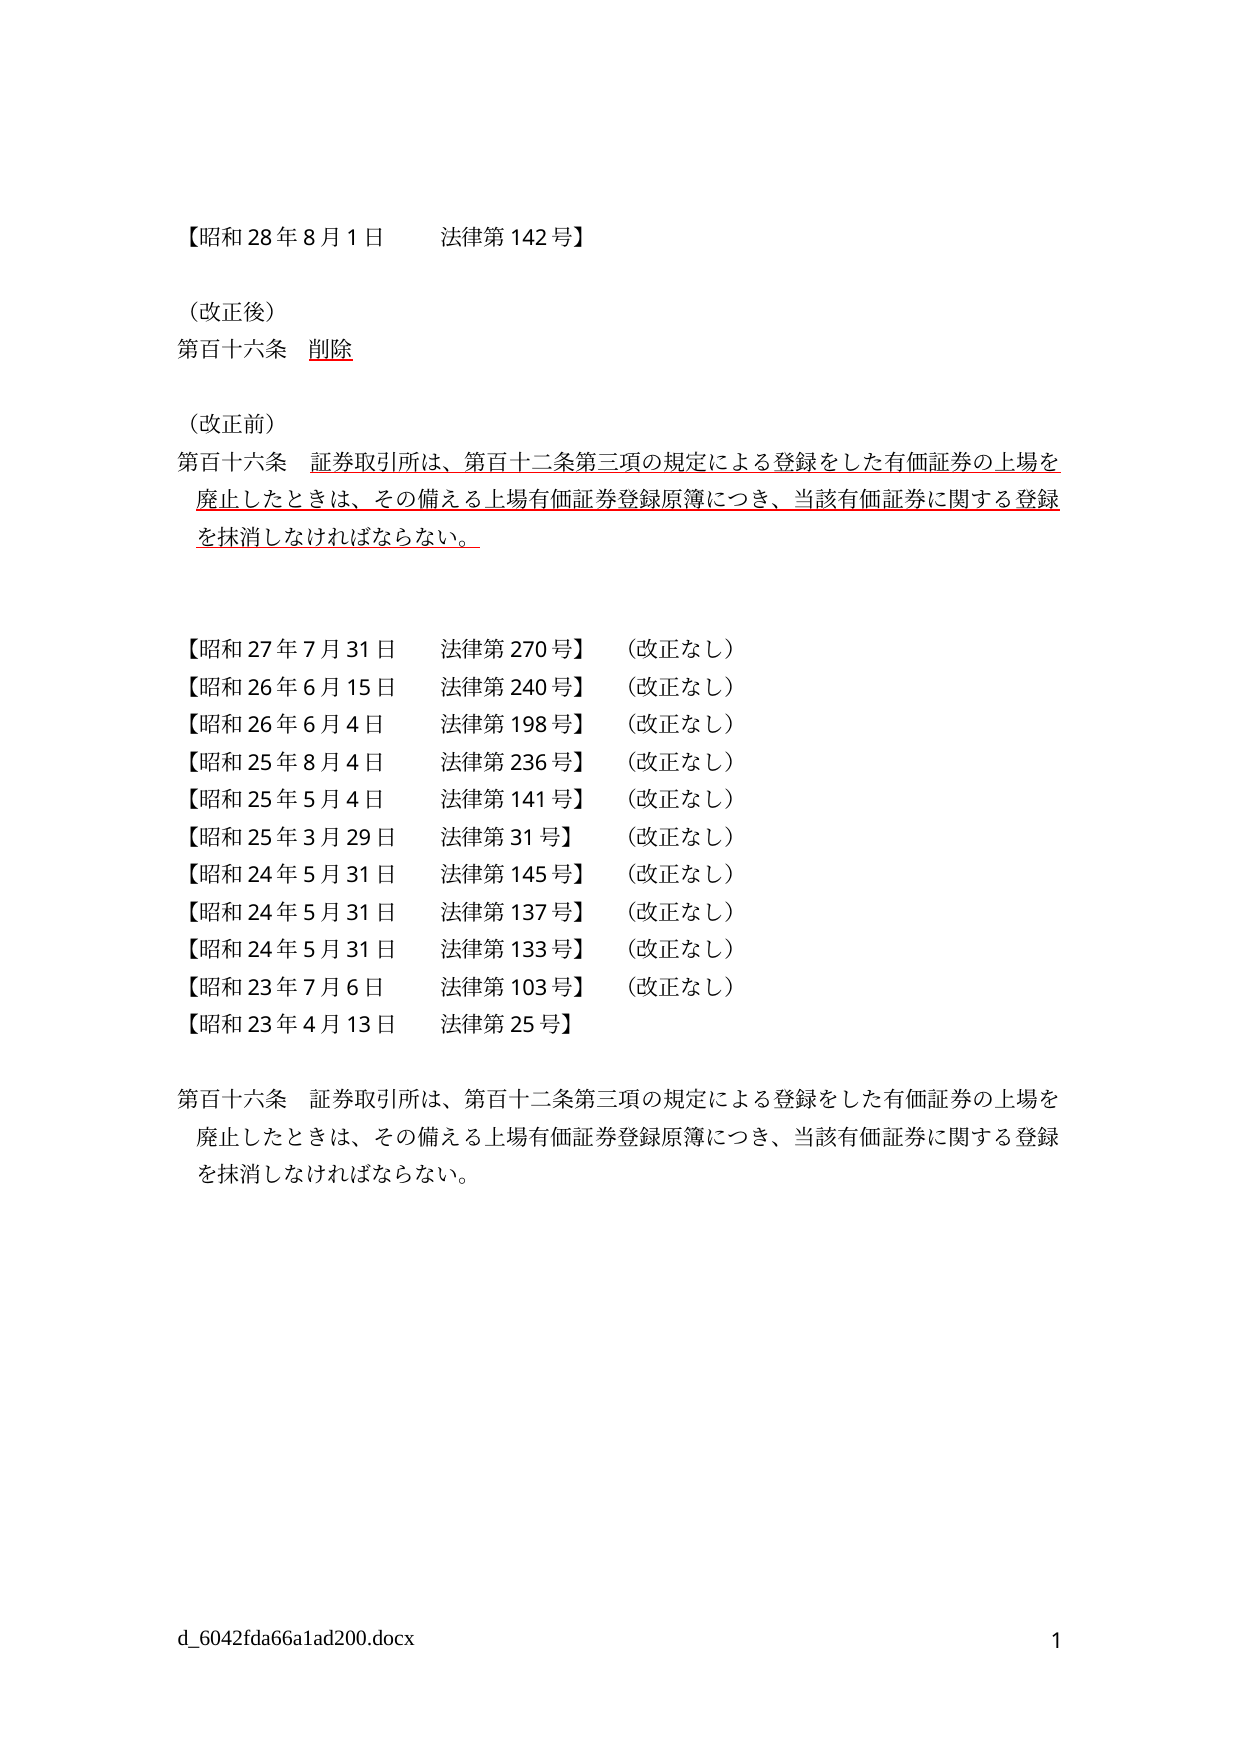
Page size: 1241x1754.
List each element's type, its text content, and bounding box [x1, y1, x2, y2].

text （改正後） [177, 292, 1063, 329]
text 【昭和25年5月4日 法律第141号】 （改正なし） [177, 779, 1063, 817]
text （改正前） [177, 404, 1063, 442]
text 【昭和23年7月6日 法律第103号】 （改正なし） [177, 967, 1063, 1004]
text 第百十六条 証券取引所は、第百十二条第三項の規定による登録をした有価証券の上場を廃止したときは、その備える上場有価証券登録原簿につき、当該有価証券に関する登録を抹消しなければならない。 [177, 1079, 1063, 1192]
text 【昭和25年8月4日 法律第236号】 （改正なし） [177, 742, 1063, 779]
text 【昭和27年7月31日 法律第270号】 （改正なし） [177, 629, 1063, 667]
text 第百十六条 証券取引所は、第百十二条第三項の規定による登録をした有価証券の上場を廃止したときは、その備える上場有価証券登録原簿につき、当該有価証券に関する登録を抹消しなければならない。 [177, 442, 1063, 554]
text 【昭和23年4月13日 法律第25号】 [177, 1004, 1063, 1042]
text 【昭和28年8月1日 法律第142号】 [177, 217, 1063, 254]
text 【昭和26年6月15日 法律第240号】 （改正なし） [177, 667, 1063, 704]
text 【昭和26年6月4日 法律第198号】 （改正なし） [177, 704, 1063, 742]
text 【昭和24年5月31日 法律第145号】 （改正なし） [177, 854, 1063, 892]
text 【昭和24年5月31日 法律第133号】 （改正なし） [177, 929, 1063, 967]
text 【昭和24年5月31日 法律第137号】 （改正なし） [177, 892, 1063, 929]
text 第百十六条 削除 [177, 329, 1063, 367]
text 【昭和25年3月29日 法律第31号】 （改正なし） [177, 817, 1063, 854]
